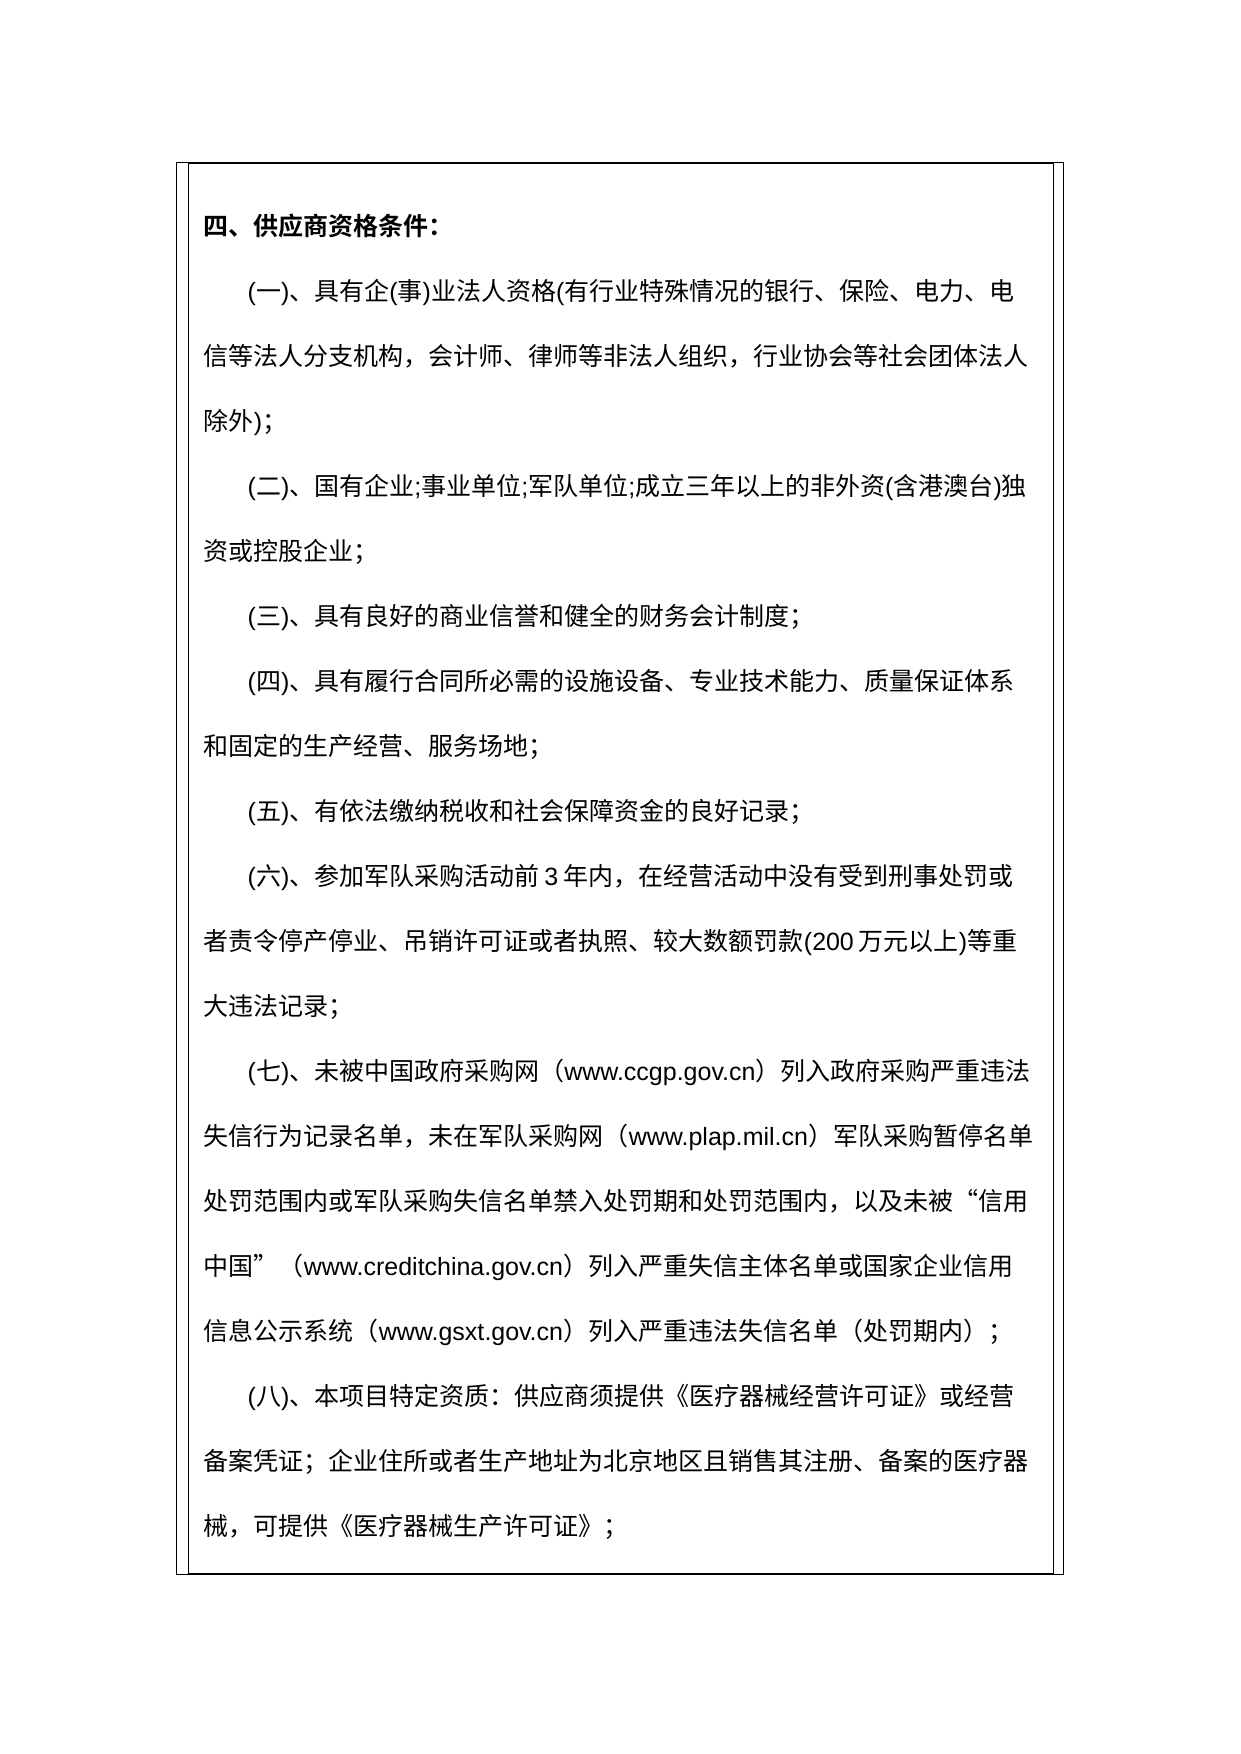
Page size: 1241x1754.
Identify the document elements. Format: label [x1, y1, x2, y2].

table_cell [1054, 163, 1063, 1574]
table_cell [177, 163, 188, 1574]
table_cell [189, 164, 1053, 1573]
